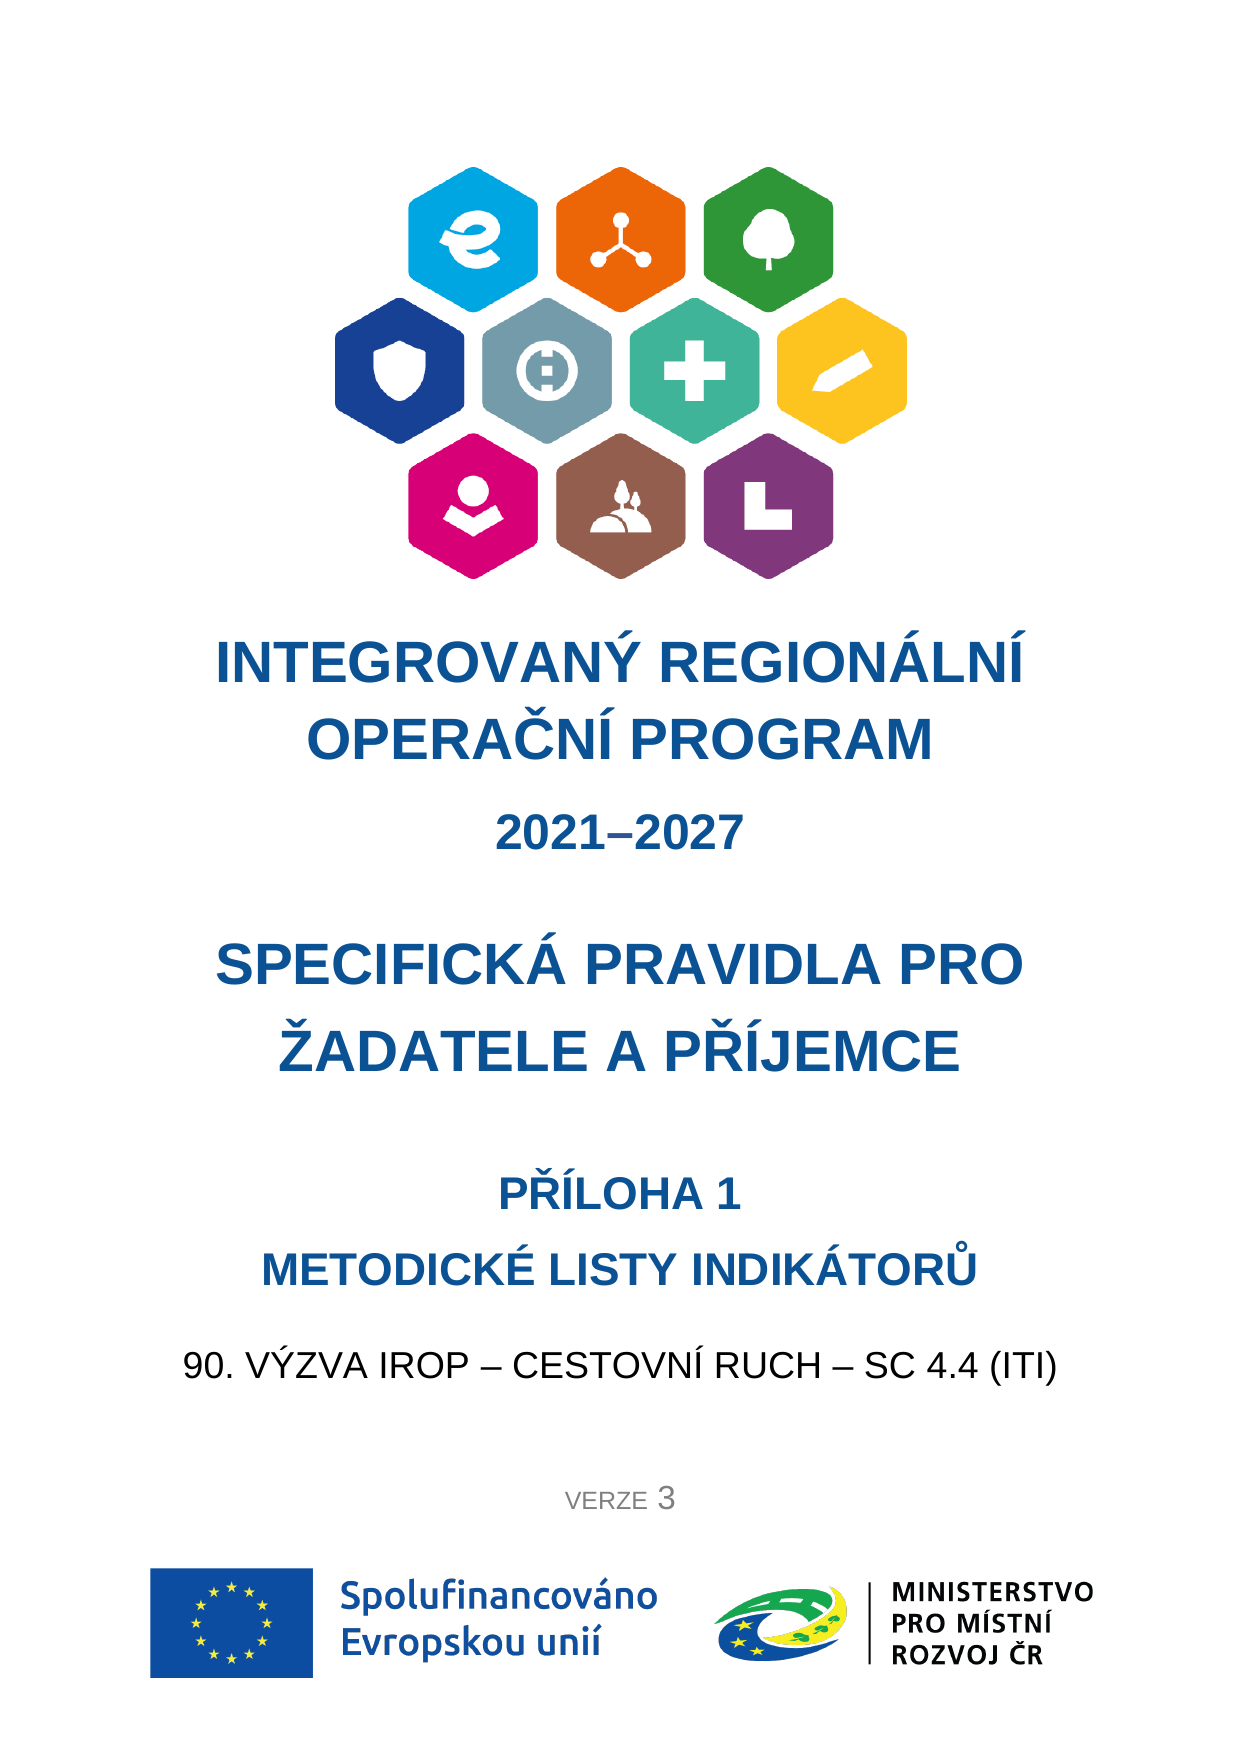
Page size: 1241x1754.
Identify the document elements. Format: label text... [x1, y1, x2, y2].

text VERZE 3 [148, 1478, 1092, 1516]
text 2021–2027 [148, 802, 1092, 860]
picture [147, 1565, 1093, 1681]
picture [324, 149, 912, 607]
text PŘÍLOHA 1 [148, 1167, 1092, 1219]
text METODICKÉ LISTY INDIKÁTORŮ [148, 1242, 1092, 1295]
text SPECIFICKÁ PRAVIDLA PRO ŽADATELE A PŘÍJEMCE [148, 930, 1092, 1084]
text 90. výzva IROP – CESTOVNÍ RUCH – SC 4.4 (ITI) [148, 1343, 1092, 1386]
